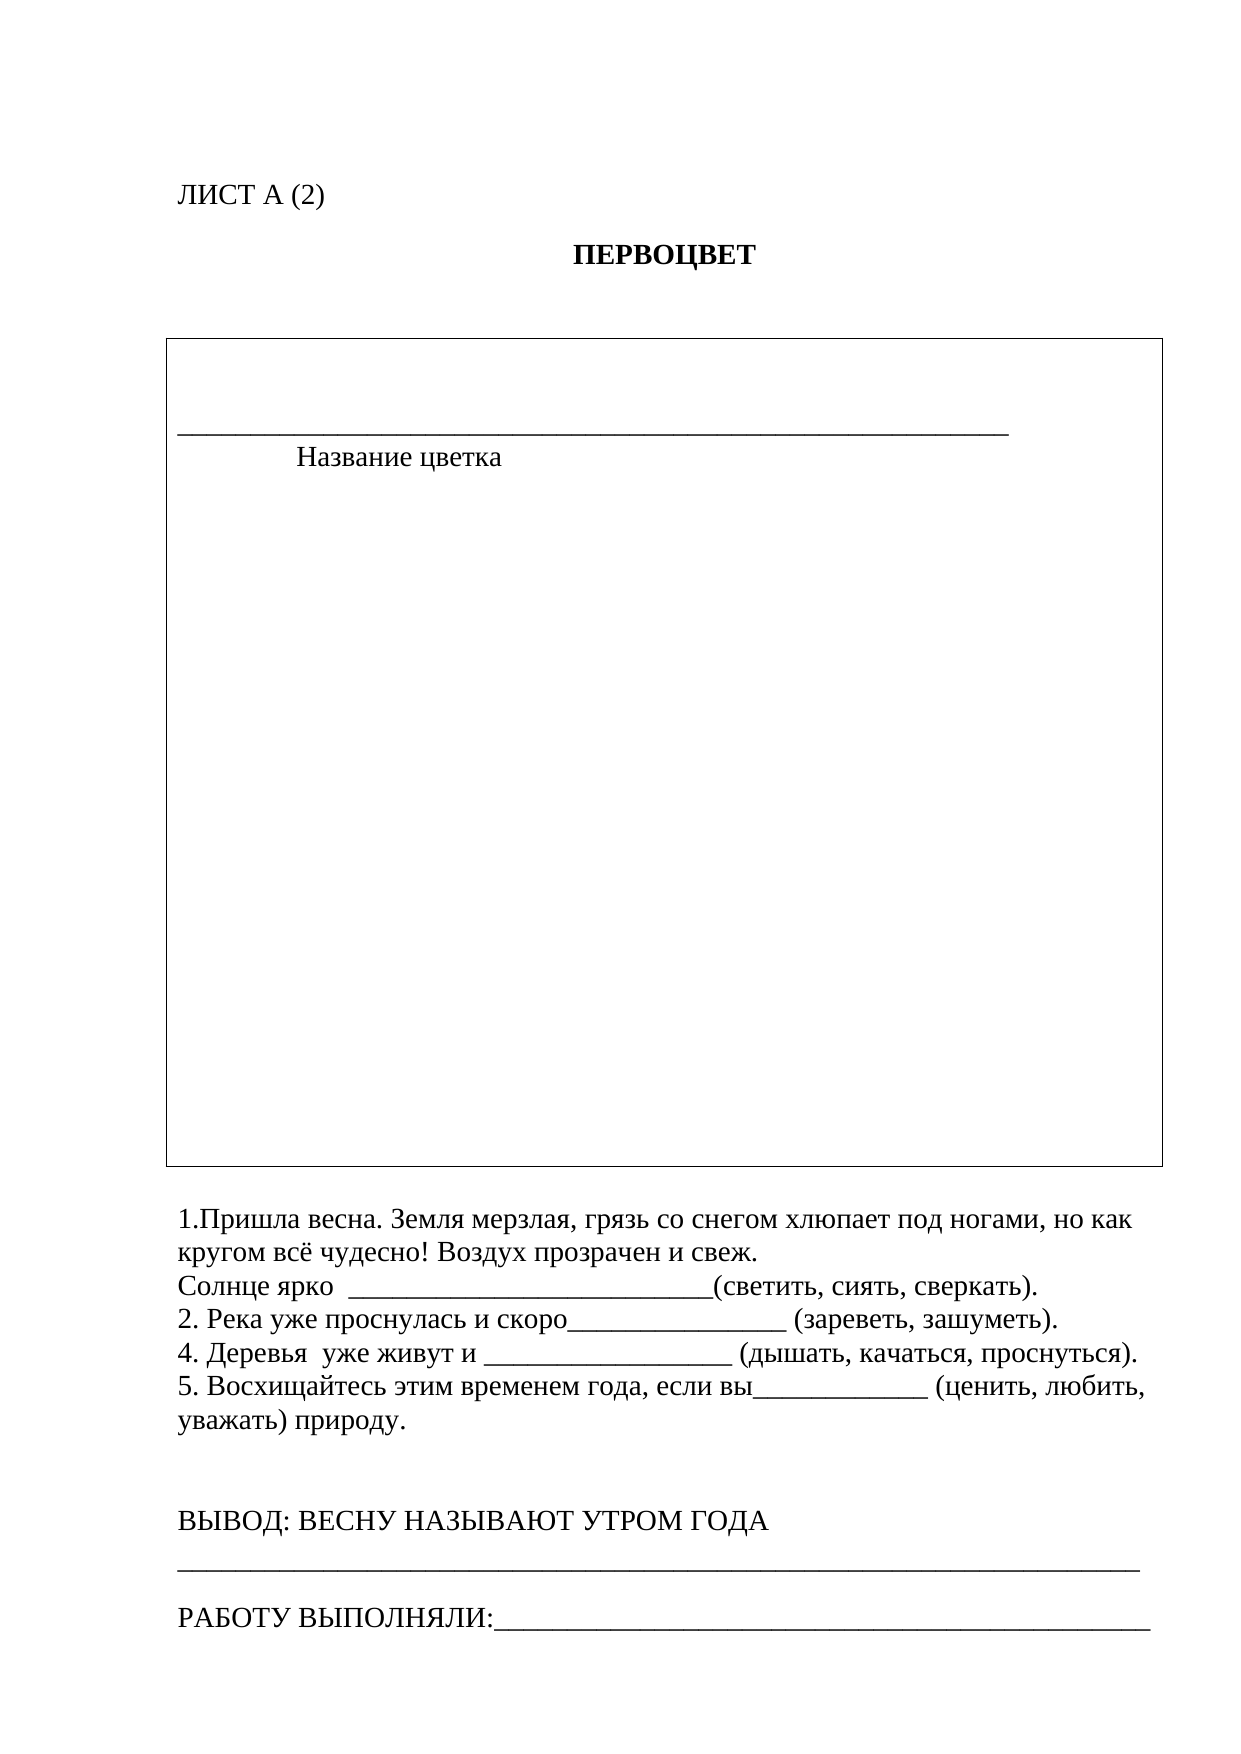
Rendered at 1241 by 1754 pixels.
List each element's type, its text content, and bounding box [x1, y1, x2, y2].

text 1.Пришла весна. Земля мерзлая, грязь со снегом хлюпает под ногами, но как кругом всё чудесно! Воздух прозрачен и свеж. [177, 1201, 1152, 1268]
text ВЫВОД: ВЕСНУ НАЗЫВАЮТ УТРОМ ГОДА __________________________________________________________________ [177, 1503, 1152, 1575]
text 4. Деревья уже живут и _________________ (дышать, качаться, проснуться). [177, 1335, 1152, 1368]
text Солнце ярко _________________________(светить, сиять, сверкать). [177, 1268, 1152, 1301]
text ПЕРВОЦВЕТ [177, 237, 1152, 270]
text РАБОТУ ВЫПОЛНЯЛИ:_____________________________________________ [177, 1601, 1152, 1634]
text ЛИСТ А (2) [177, 177, 1152, 211]
table_header _________________________________________________________ Название цветка [167, 339, 1162, 1166]
text 5. Восхищайтесь этим временем года, если вы____________ (ценить, любить, уважать) природу. [177, 1368, 1152, 1436]
text 2. Река уже проснулась и скоро_______________ (зареветь, зашуметь). [177, 1301, 1152, 1335]
